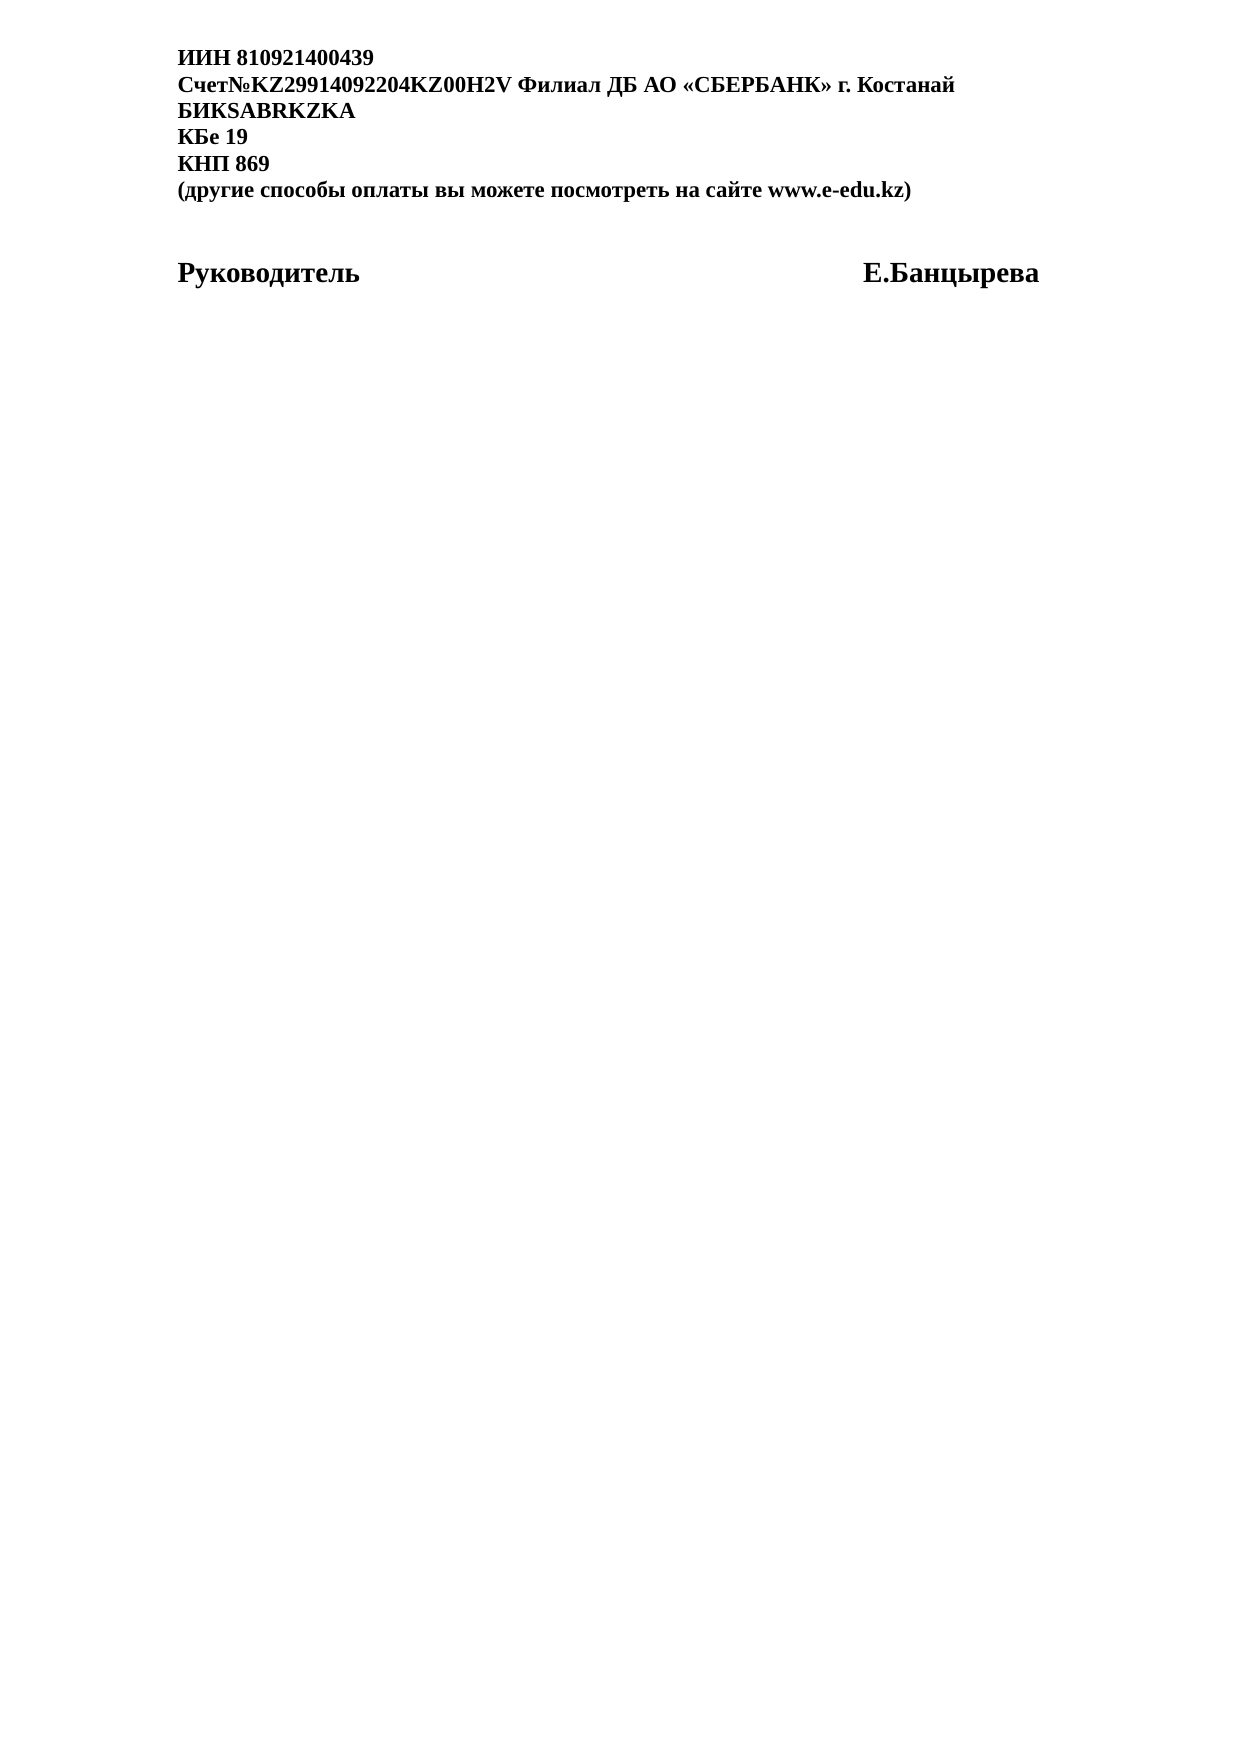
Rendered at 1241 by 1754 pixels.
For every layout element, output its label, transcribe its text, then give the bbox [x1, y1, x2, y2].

text ИИН 810921400439 [177, 44, 1152, 71]
text Руководитель Е.Банцырева [177, 255, 1152, 289]
text БИКSABRKZKA [177, 97, 1152, 123]
text КБе 19 [177, 123, 1152, 150]
text Счет№KZ29914092204KZ00H2V Филиал ДБ АО «СБЕРБАНК» г. Костанай [177, 71, 1152, 97]
text (другие способы оплаты вы можете посмотреть на сайте www.e-edu.kz) [177, 176, 1152, 202]
text КНП 869 [177, 150, 1152, 176]
